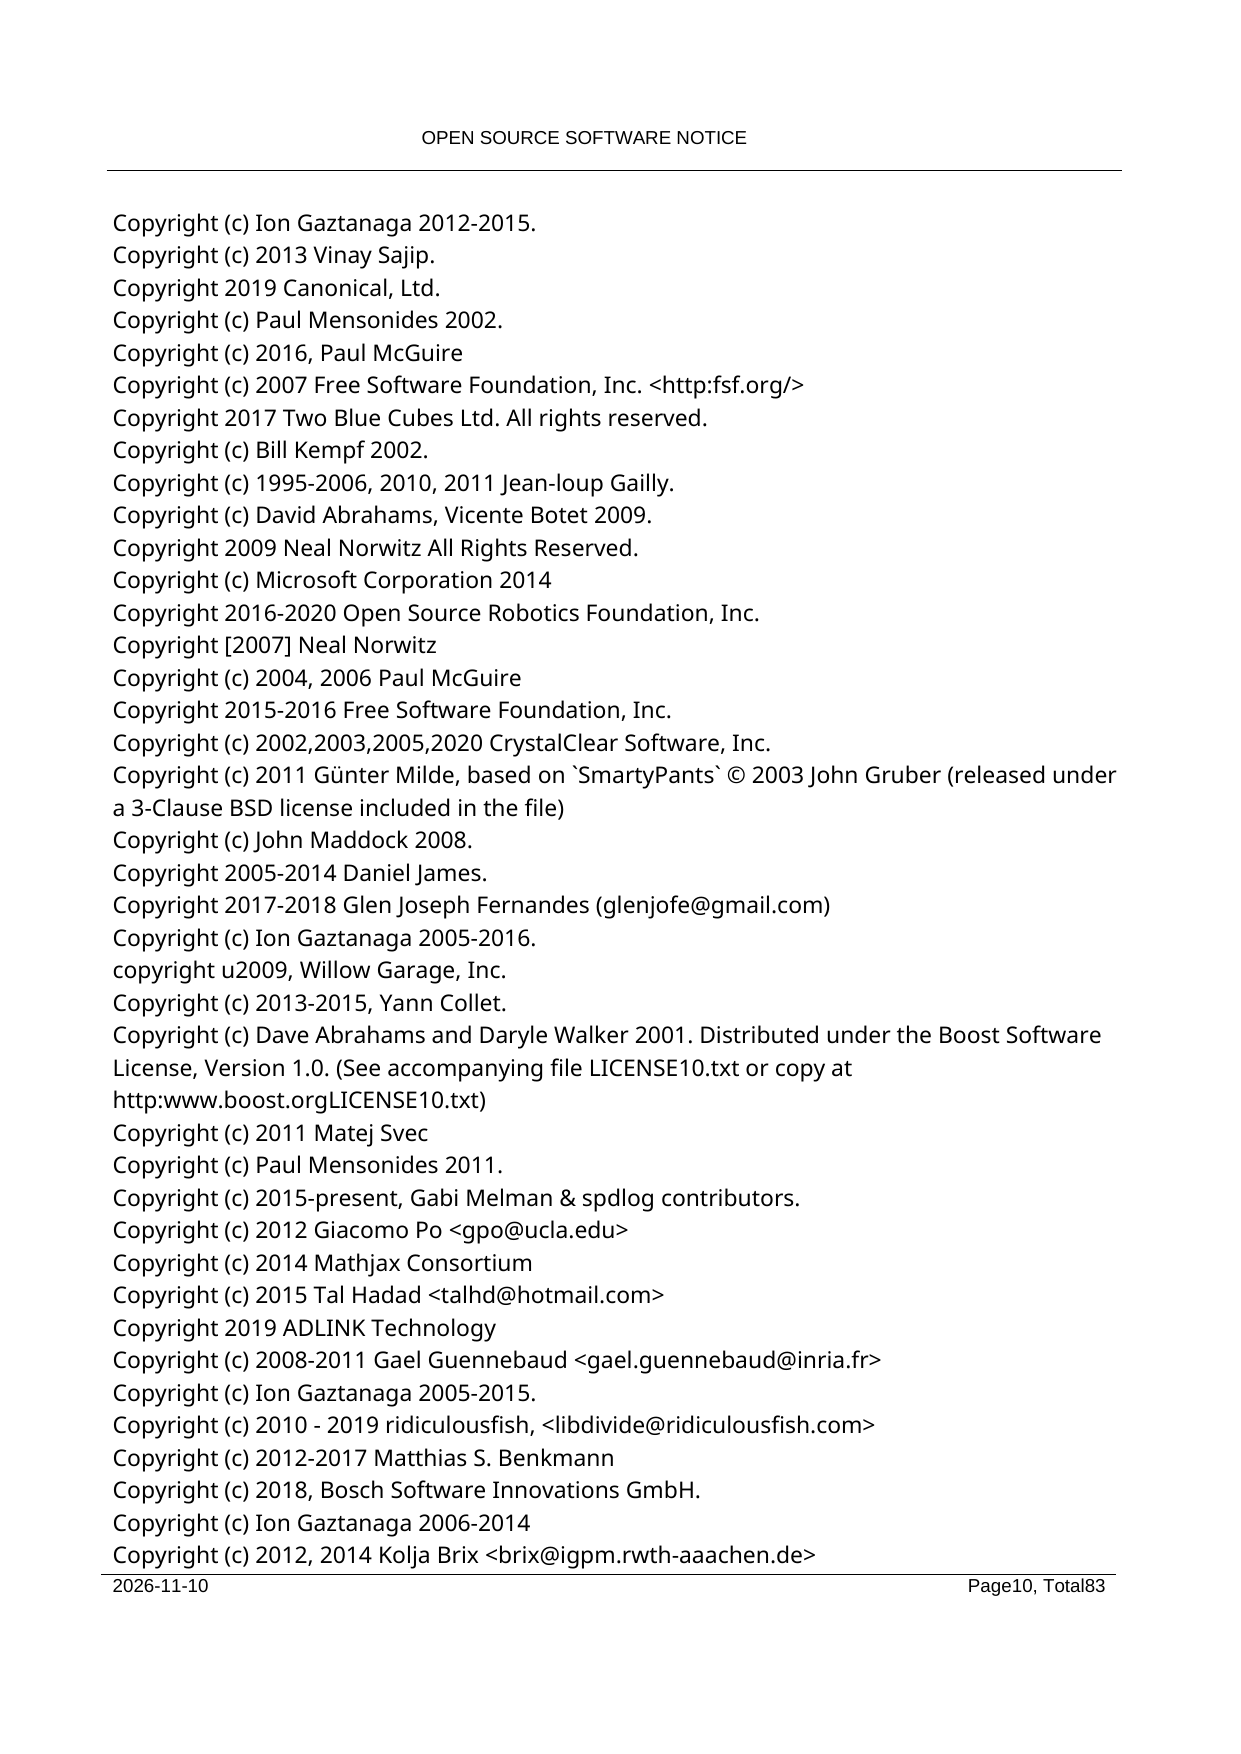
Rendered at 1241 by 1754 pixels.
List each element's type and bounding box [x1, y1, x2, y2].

text [112, 206, 1128, 1571]
